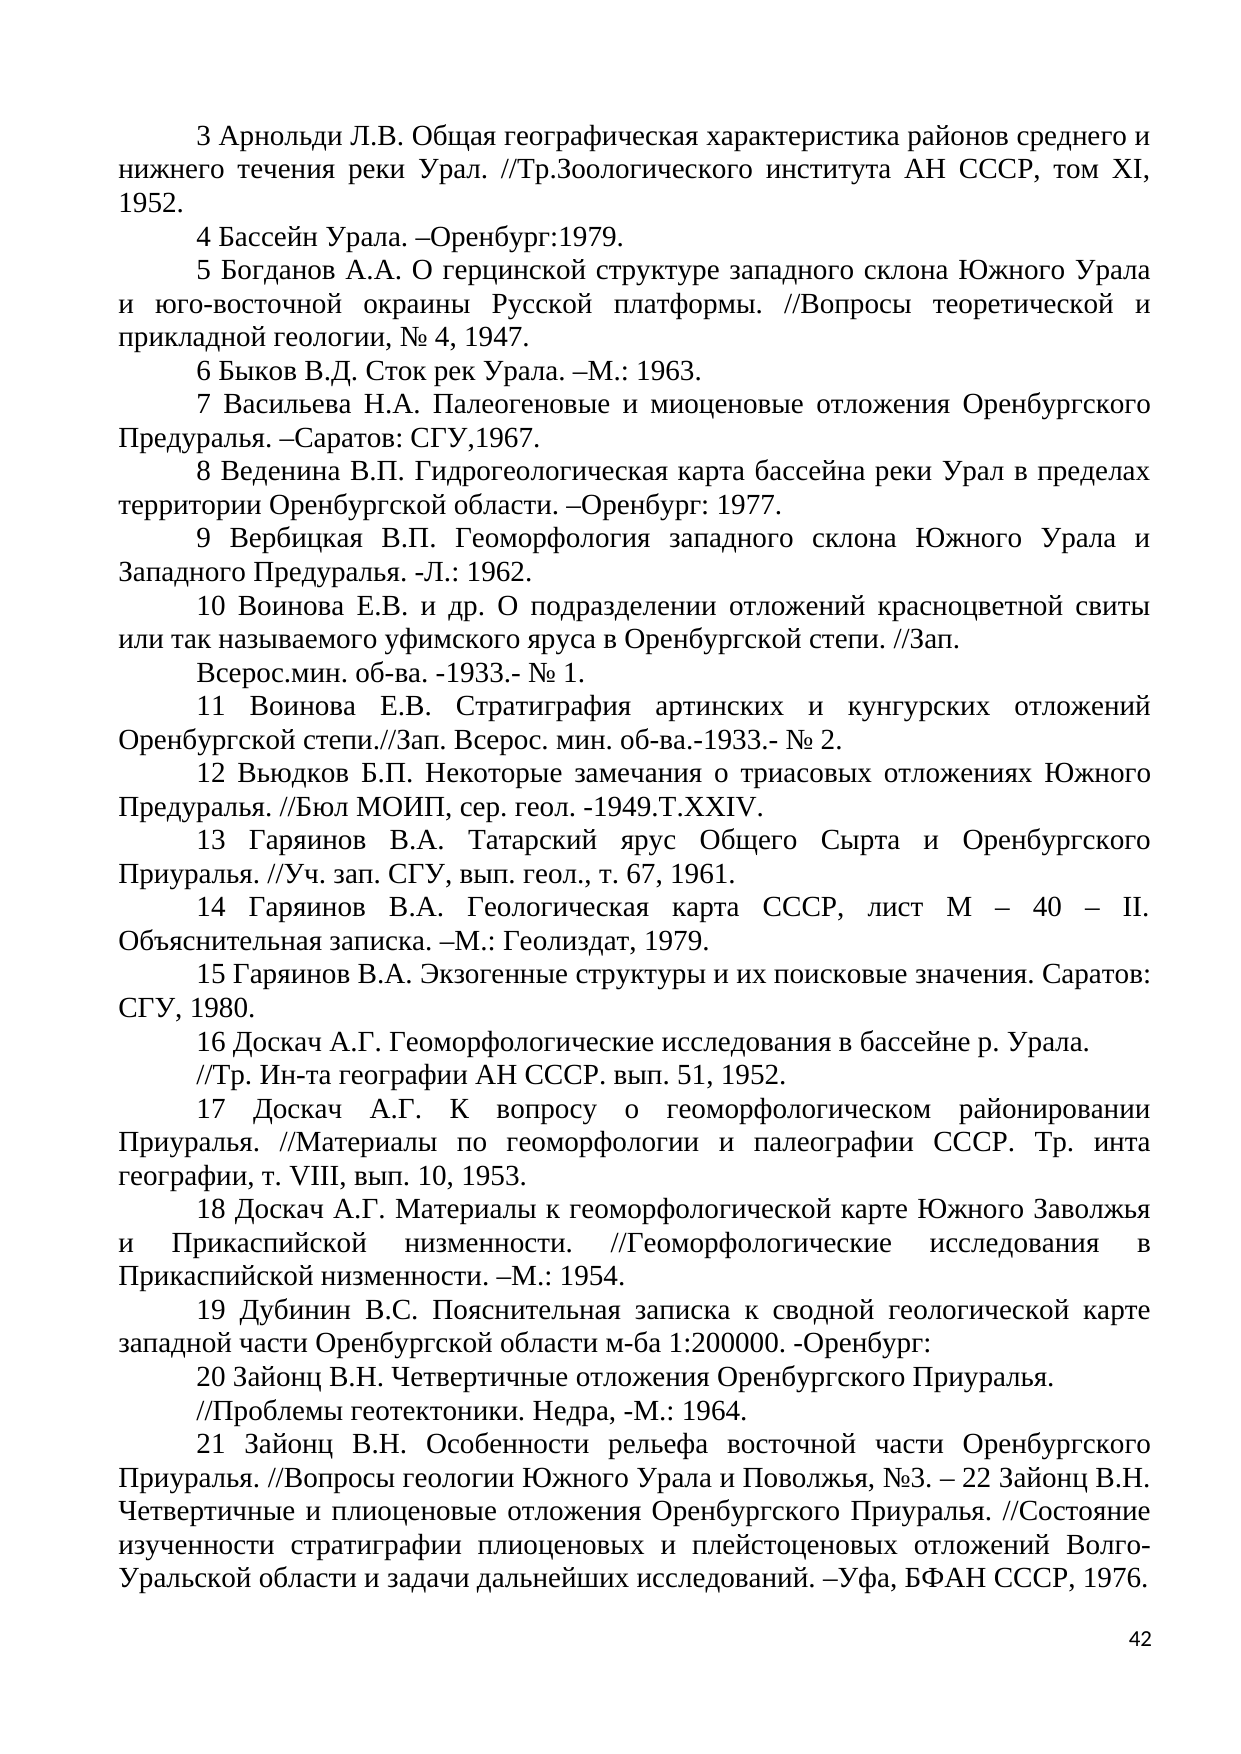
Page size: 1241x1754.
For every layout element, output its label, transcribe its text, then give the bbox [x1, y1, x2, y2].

text 9 Вербицкая В.П. Геоморфология западного склона Южного Урала и Западного Предуралья. -Л.: 1962. [118, 521, 1152, 588]
text 20 Зайонц В.Н. Четвертичные отложения Оренбургского Приуралья. [118, 1359, 1152, 1393]
text 8 Веденина В.П. Гидрогеологическая карта бассейна реки Урал в пределах территории Оренбургской области. –Оренбург: 1977. [118, 453, 1152, 521]
text 18 Доскач А.Г. Материалы к геоморфологической карте Южного Заволжья и Прикаспийской низменности. //Геоморфологические исследования в Прикаспийской низменности. –М.: 1954. [118, 1191, 1152, 1292]
text 5 Богданов А.А. О герцинской структуре западного склона Южного Урала и юго-восточной окраины Русской платформы. //Вопросы теоретической и прикладной геологии, № 4, 1947. [118, 252, 1152, 353]
text 19 Дубинин В.С. Пояснительная записка к сводной геологической карте западной части Оренбургской области м-ба 1:200000. -Оренбург: [118, 1292, 1152, 1359]
text 3 Арнольди Л.В. Общая географическая характеристика районов среднего и нижнего течения реки Урал. //Тр.Зоологического института АН СССР, том XI, 1952. [118, 118, 1152, 219]
text 16 Доскач А.Г. Геоморфологические исследования в бассейне р. Урала. [118, 1024, 1152, 1057]
text 21 Зайонц В.Н. Особенности рельефа восточной части Оренбургского Приуралья. //Вопросы геологии Южного Урала и Поволжья, №3. – 22 Зайонц В.Н. Четвертичные и плиоценовые отложения Оренбургского Приуралья. //Состояние изученности стратиграфии плиоценовых и плейстоценовых отложений Волго-Уральской области и задачи дальнейших исследований. –Уфа, БФАН СССР, 1976. [118, 1426, 1152, 1594]
text Всерос.мин. об-ва. -1933.- № 1. [118, 655, 1152, 688]
text 17 Доскач А.Г. К вопросу о геоморфологическом районировании Приуралья. //Материалы по геоморфологии и палеографии СССР. Тр. инта географии, т. VIII, вып. 10, 1953. [118, 1091, 1152, 1191]
text 15 Гаряинов В.А. Экзогенные структуры и их поисковые значения. Саратов: СГУ, 1980. [118, 957, 1152, 1024]
text 10 Воинова Е.В. и др. О подразделении отложений красноцветной свиты или так называемого уфимского яруса в Оренбургской степи. //Зап. [118, 588, 1152, 655]
text 6 Быков В.Д. Сток рек Урала. –М.: 1963. [118, 353, 1152, 386]
text 11 Воинова Е.В. Стратиграфия артинских и кунгурских отложений Оренбургской степи.//Зап. Всерос. мин. об-ва.-1933.- № 2. [118, 688, 1152, 755]
text //Тр. Ин-та географии АН СССР. вып. 51, 1952. [118, 1057, 1152, 1091]
text 12 Вьюдков Б.П. Некоторые замечания о триасовых отложениях Южного Предуралья. //Бюл МОИП, сер. геол. -1949.Т.XXIV. [118, 755, 1152, 822]
text 14 Гаряинов В.А. Геологическая карта СССР, лист М – 40 – II. Объяснительная записка. –М.: Геолиздат, 1979. [118, 889, 1152, 957]
text //Проблемы геотектоники. Недра, -М.: 1964. [118, 1393, 1152, 1426]
text 13 Гаряинов В.А. Татарский ярус Общего Сырта и Оренбургского Приуралья. //Уч. зап. СГУ, вып. геол., т. 67, 1961. [118, 822, 1152, 889]
text 7 Васильева Н.А. Палеогеновые и миоценовые отложения Оренбургского Предуралья. –Саратов: СГУ,1967. [118, 386, 1152, 453]
text 4 Бассейн Урала. –Оренбург:1979. [118, 219, 1152, 252]
